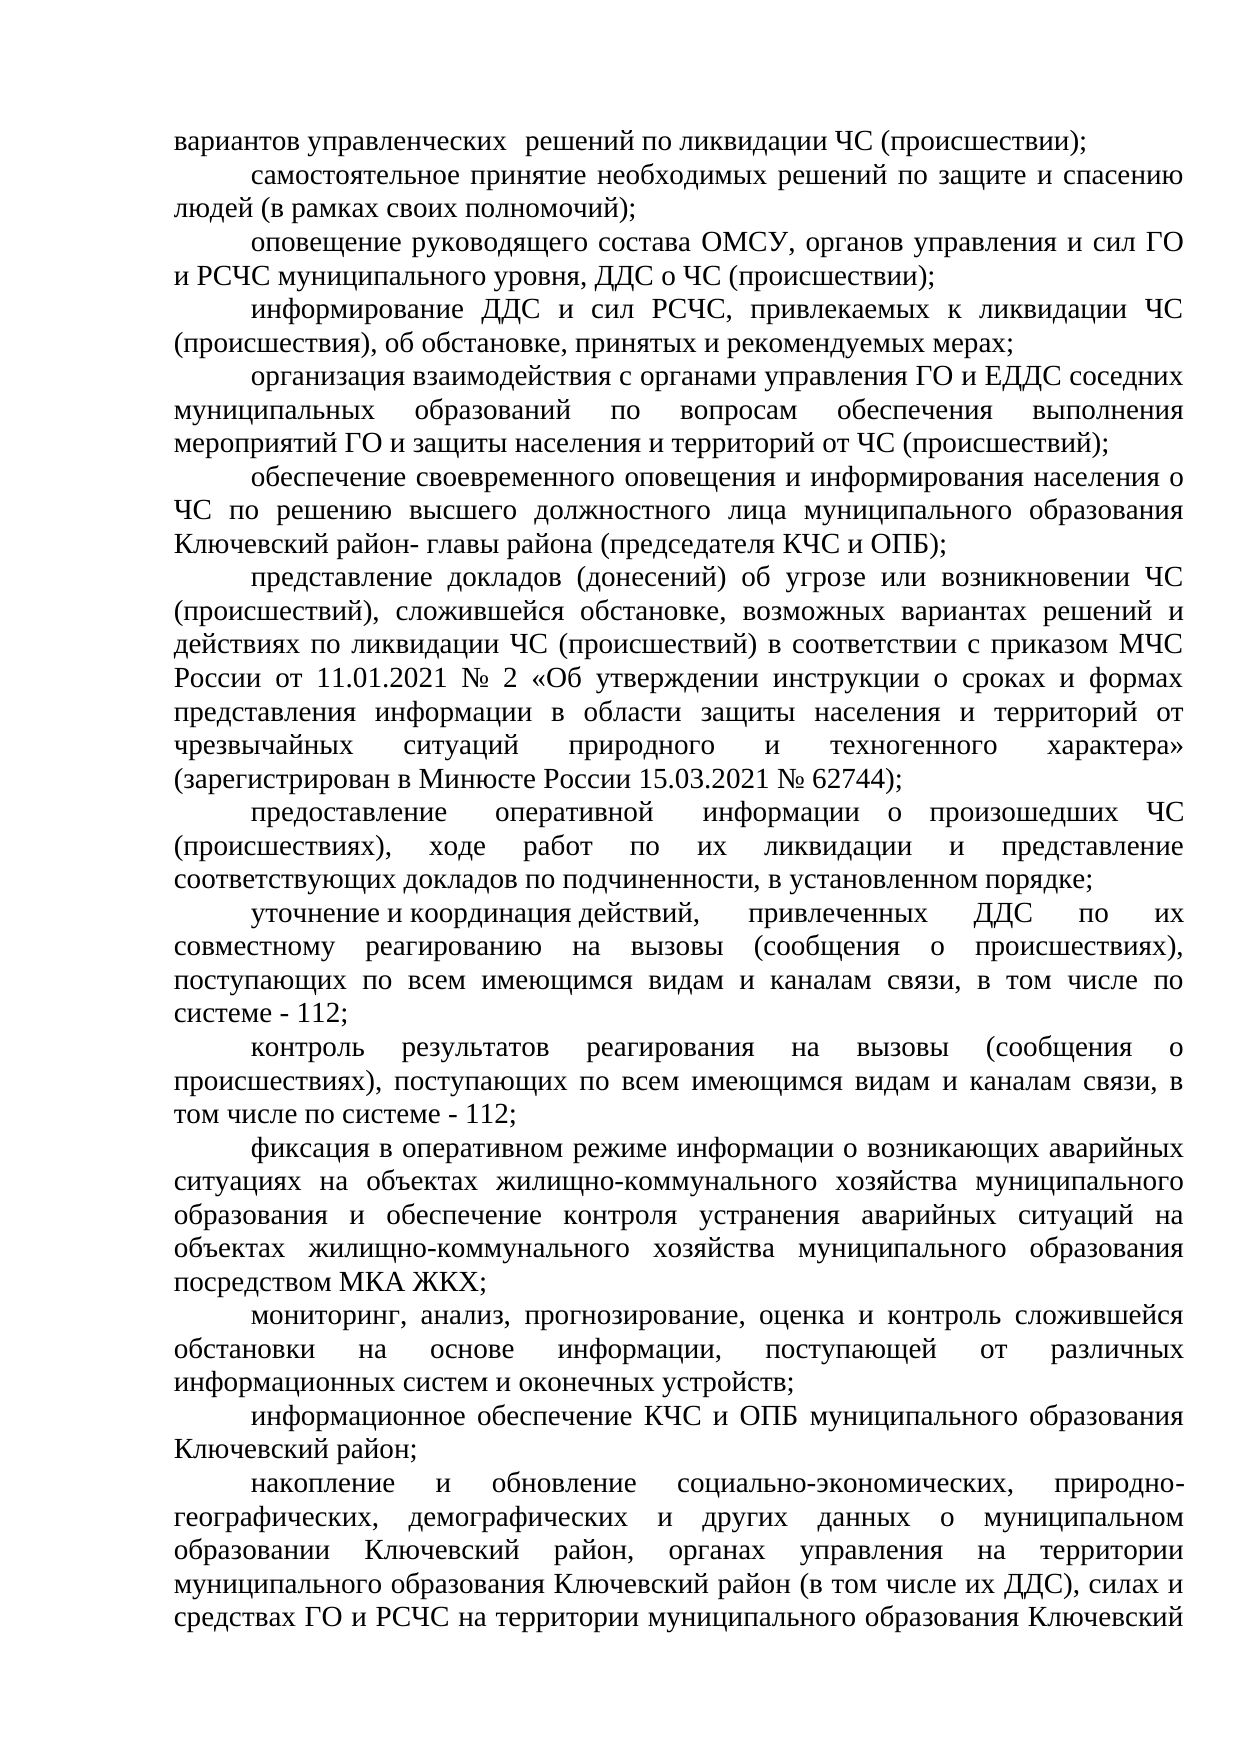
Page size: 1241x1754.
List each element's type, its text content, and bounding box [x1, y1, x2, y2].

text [173, 1466, 1185, 1633]
text представление докладов (донесений) об угрозе или возникновении ЧС (происшествий), сложившейся обстановке, возможных вариантах решений и действиях по ликвидации ЧС (происшествий) в соответствии с приказом МЧС России от 11.01.2021 № 2 «Об утверждении инструкции о сроках и формах представления информации в области защиты населения и территорий от чрезвычайных ситуаций природного и техногенного характера» (зарегистрирован в Минюсте России 15.03.2021 № 62744); [173, 560, 1185, 795]
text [173, 124, 1185, 157]
text фиксация в оперативном режиме информации о возникающих аварийных ситуациях на объектах жилищно-коммунального хозяйства муниципального образования и обеспечение контроля устранения аварийных ситуаций на объектах жилищно-коммунального хозяйства муниципального образования посредством МКА ЖКХ; [173, 1130, 1185, 1298]
text контроль результатов реагирования на вызовы (сообщения о происшествиях), поступающих по всем имеющимся видам и каналам связи, в том числе по системе - 112; [173, 1029, 1185, 1130]
text уточнение и координация действий, привлеченных ДДС по их совместному реагированию на вызовы (сообщения о происшествиях), поступающих по всем имеющимся видам и каналам связи, в том числе по системе - 112; [173, 895, 1185, 1029]
text обеспечение своевременного оповещения и информирования населения о ЧС по решению высшего должностного лица муниципального образования Ключевский район- главы района (председателя КЧС и ОПБ); [173, 459, 1185, 560]
text информирование ДДС и сил РСЧС, привлекаемых к ликвидации ЧС (происшествия), об обстановке, принятых и рекомендуемых мерах; [173, 292, 1185, 359]
text оповещение руководящего состава ОМСУ, органов управления и сил ГО и РСЧС муниципального уровня, ДДС о ЧС (происшествии); [173, 224, 1185, 292]
text мониторинг, анализ, прогнозирование, оценка и контроль сложившейся обстановки на основе информации, поступающей от различных информационных систем и оконечных устройств; [173, 1298, 1185, 1398]
text предоставление оперативной информации о произошедших ЧС (происшествиях), ходе работ по их ликвидации и представление соответствующих докладов по подчиненности, в установленном порядке; [173, 795, 1185, 895]
text самостоятельное принятие необходимых решений по защите и спасению людей (в рамках своих полномочий); [173, 157, 1185, 224]
text организация взаимодействия с органами управления ГО и ЕДДС соседних муниципальных образований по вопросам обеспечения выполнения мероприятий ГО и защиты населения и территорий от ЧС (происшествий); [173, 359, 1185, 459]
text информационное обеспечение КЧС и ОПБ муниципального образования Ключевский район; [173, 1398, 1185, 1466]
